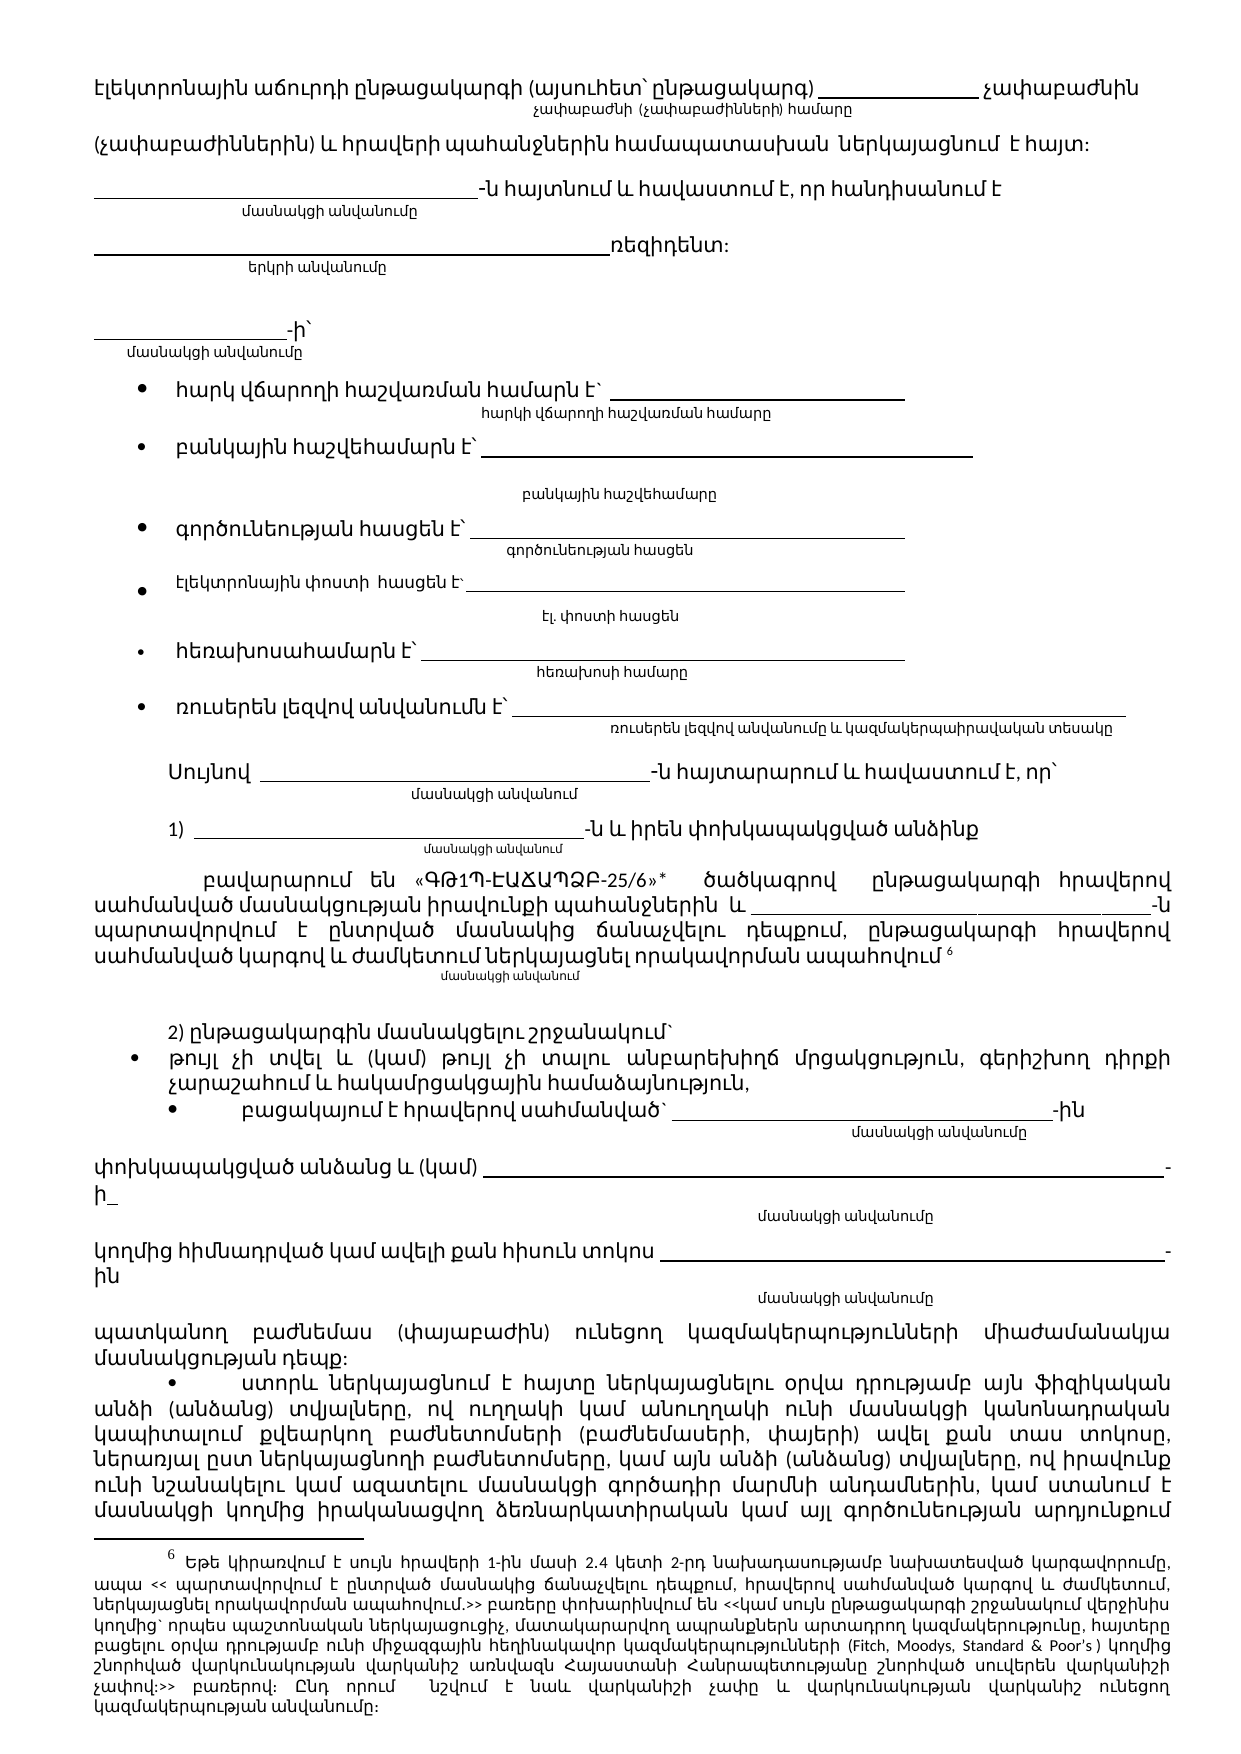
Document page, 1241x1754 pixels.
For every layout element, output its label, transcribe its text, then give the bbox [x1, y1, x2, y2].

text մասնակցի անվանումը [94, 202, 1171, 233]
text (չափաբաժիններին) և հրավերի պահանջներին համապատասխան ներկայացնում է հայտ: [94, 131, 1171, 156]
text մասնակցի անվանումը [94, 343, 1171, 373]
list գործունեության հասցեն է՝ [138, 516, 1171, 541]
text 2) ընթացակարգին մասնակցելու շրջանակում` [94, 1019, 1171, 1045]
text բանկային հաշվեհամարը [94, 485, 1171, 516]
list թույլ չի տվել և (կամ) թույլ չի տալու անբարեխիղճ մրցակցություն, գերիշխող դիրքի չարաշահում և հակամրցակցային համաձայնություն, [131, 1045, 1171, 1096]
text չափաբաժնի (չափաբաժինների) համարը [94, 100, 1171, 131]
text մասնակցի անվանումը [94, 1208, 1171, 1238]
list ռուսերեն լեզվով անվանումն է՝ [138, 694, 1171, 719]
text ռուսերեն լեզվով անվանումը և կազմակերպաիրավական տեսակը [536, 719, 1171, 750]
list հեռախոսահամարն է՝ [138, 638, 1171, 663]
text փոխկապակցված անձանց և (կամ) -ի [94, 1154, 1171, 1208]
text 1) -ն և իրեն փոխկապակցված անձինք [94, 816, 1171, 841]
text մասնակցի անվանում [94, 968, 1171, 994]
text մասնակցի անվանում [94, 841, 1171, 867]
text Սույնով -ն հայտարարում և հավաստում է, որ՝ [94, 755, 1171, 786]
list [94, 1370, 1171, 1523]
text հարկի վճարողի հաշվառման համարը [94, 404, 1171, 434]
text գործունեության հասցեն [94, 541, 1171, 572]
text էլ. փոստի հասցեն [94, 607, 1171, 638]
text -ն հայտնում և հավաստում է, որ հանդիսանում է [94, 172, 1171, 202]
text մասնակցի անվանումը [94, 1289, 1171, 1319]
text բավարարում են «ԳԹ1Պ-ԷԱՃԱՊՁԲ-25/6»* ծածկագրով ընթացակարգի հրավերով սահմանված մասնակցության իրավունքի պահանջներին և -ն պարտավորվում է ընտրված մասնակից ճանաչվելու դեպքում, ընթացակարգի հրավերով սահմանված կարգով և ժամկետում ներկայացնել որակավորման ապահովում [94, 867, 1171, 968]
list հարկ վճարողի հաշվառման համարն է` [138, 373, 1171, 404]
text հեռախոսի համարը [462, 663, 1171, 694]
list էլեկտրոնային փոստի հասցեն է՝ [138, 572, 1171, 607]
text կողմից հիմնադրված կամ ավելի քան հիսուն տոկոս -ին [94, 1238, 1171, 1289]
text -ի՝ [94, 317, 1171, 343]
text երկրի անվանումը [94, 258, 1171, 289]
text մասնակցի անվանումը [94, 1124, 1171, 1154]
text ռեզիդենտ: [94, 233, 1171, 258]
list բանկային հաշվեհամարն է՝ [138, 434, 1171, 485]
text պատկանող բաժնեմաս (փայաբաժին) ունեցող կազմակերպությունների միաժամանակյա մասնակցության դեպք: [94, 1319, 1171, 1370]
text էլեկտրոնային աճուրդի ընթացակարգի (այսուհետ՝ ընթացակարգ) չափաբաժնին [94, 75, 1171, 100]
list բացակայում է հրավերով սահմանված` -ին [94, 1096, 1171, 1124]
text մասնակցի անվանում [94, 786, 1171, 816]
